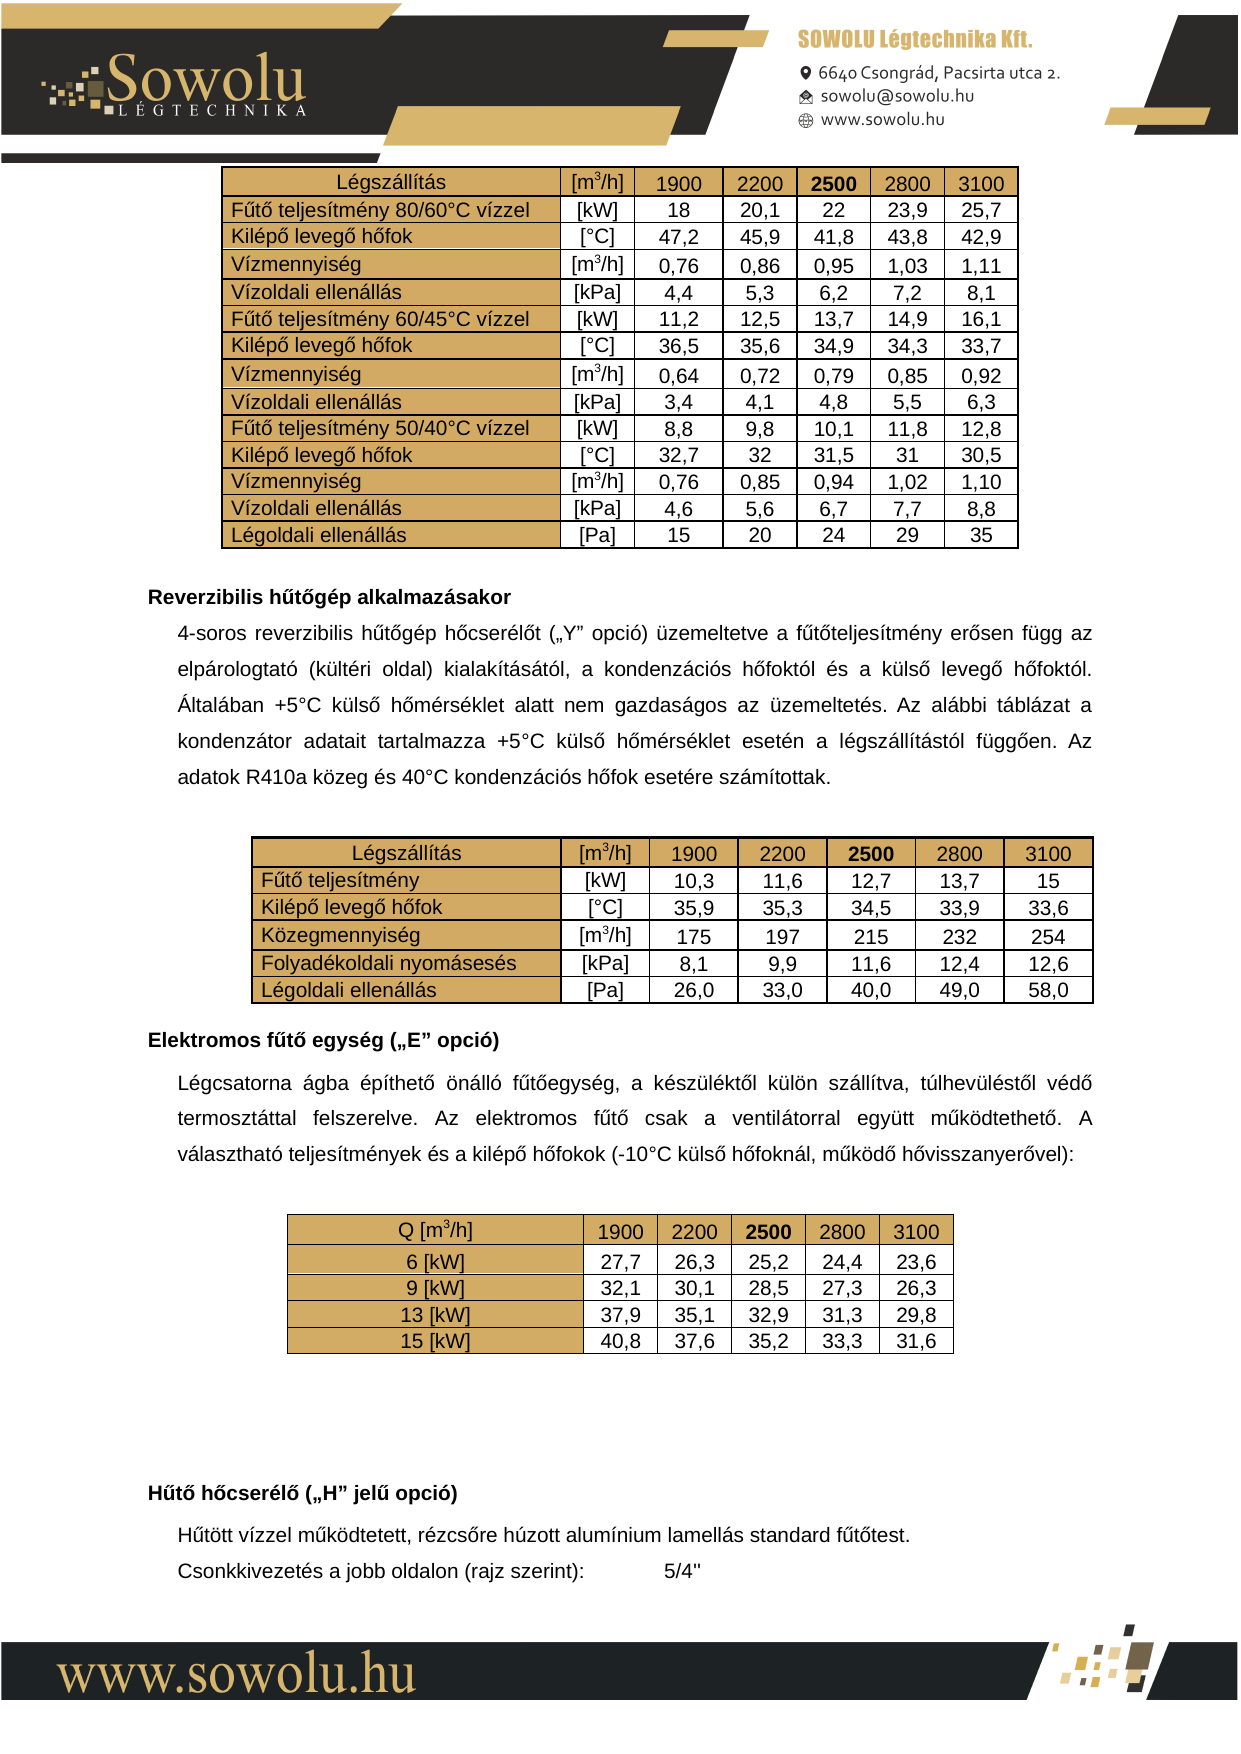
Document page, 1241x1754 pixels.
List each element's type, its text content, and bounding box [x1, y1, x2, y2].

table_cell [°C] [561, 442, 634, 467]
table_cell 58,0 [1005, 977, 1092, 1002]
table_cell 0,94 [798, 469, 870, 494]
table_header 3100 [1005, 839, 1092, 866]
table_cell 30,1 [658, 1275, 731, 1300]
table_cell Folyadékoldali nyomásesés [253, 951, 560, 976]
table_cell 8,1 [945, 280, 1017, 305]
table_cell 0,85 [724, 469, 796, 494]
table_cell [°C] [561, 223, 634, 248]
table_cell 7,7 [871, 495, 944, 520]
table_cell [Pa] [561, 522, 634, 547]
table_header 1900 [584, 1215, 657, 1244]
table_cell 9 [kW] [288, 1275, 583, 1300]
table_cell [kPa] [561, 495, 634, 520]
table_cell 0,92 [945, 360, 1017, 387]
table_cell 8,1 [650, 951, 737, 976]
table_cell 31 [871, 442, 944, 467]
table_cell 26,3 [658, 1245, 731, 1273]
table_cell 31,6 [880, 1328, 953, 1353]
table_cell 215 [828, 921, 915, 949]
table_cell 41,8 [798, 223, 870, 248]
table_cell 12,4 [916, 951, 1003, 976]
table_cell 27,3 [806, 1275, 879, 1300]
table_header Légszállítás [223, 168, 560, 195]
table_header 1900 [635, 168, 722, 195]
table_cell 23,9 [871, 197, 944, 222]
picture [0, 1624, 1236, 1700]
table_cell 6 [kW] [288, 1245, 583, 1273]
table_cell Vízoldali ellenállás [223, 280, 560, 305]
text Hűtő hőcserélő („H” jelű opció) [148, 1481, 1093, 1505]
table_cell 18 [635, 197, 722, 222]
table_cell 30,5 [945, 442, 1017, 467]
table_cell 33,0 [739, 977, 826, 1002]
table_cell 33,6 [1005, 894, 1092, 919]
table_cell [kPa] [561, 280, 634, 305]
table_cell 35,1 [658, 1301, 731, 1327]
table_cell [m3/h] [562, 921, 649, 949]
table_cell 35,3 [739, 894, 826, 919]
table_cell 33,7 [945, 333, 1017, 358]
table_cell 35,9 [650, 894, 737, 919]
table_cell 34,3 [871, 333, 944, 358]
table_cell Kilépő levegő hőfok [253, 894, 560, 919]
table_cell 34,5 [828, 894, 915, 919]
table_cell 1,10 [945, 469, 1017, 494]
table_cell 22 [798, 197, 870, 222]
table_cell 37,9 [584, 1301, 657, 1327]
table_cell 4,8 [798, 389, 870, 414]
table_cell 0,95 [798, 250, 870, 278]
table_cell 254 [1005, 921, 1092, 949]
table_header 2200 [658, 1215, 731, 1244]
table_cell 45,9 [724, 223, 796, 248]
table_cell 0,85 [871, 360, 944, 387]
table_cell Vízoldali ellenállás [223, 389, 560, 414]
table_cell [m3/h] [561, 250, 634, 278]
table_cell 24 [798, 522, 870, 547]
table_cell 12,5 [724, 306, 796, 331]
table_cell Vízoldali ellenállás [223, 495, 560, 520]
table_cell Vízmennyiség [223, 360, 560, 387]
table_cell 5,6 [724, 495, 796, 520]
text Hűtött vízzel működtetett, rézcsőre húzott alumínium lamellás standard fűtőtest. [177, 1523, 1093, 1547]
table_cell Fűtő teljesítmény [253, 868, 560, 893]
table_cell 40,8 [584, 1328, 657, 1353]
table_cell 49,0 [916, 977, 1003, 1002]
text Csonkkivezetés a jobb oldalon (rajz szerint): 5/4'' [177, 1559, 1093, 1583]
table_cell 7,2 [871, 280, 944, 305]
table_cell 15 [1005, 868, 1092, 893]
table_cell Légoldali ellenállás [253, 977, 560, 1002]
table_cell Kilépő levegő hőfok [223, 442, 560, 467]
table_cell 0,72 [724, 360, 796, 387]
table_cell 20,1 [724, 197, 796, 222]
table_cell 8,8 [635, 416, 722, 441]
table_header 2200 [724, 168, 796, 195]
table_cell 32 [724, 442, 796, 467]
table_cell 0,79 [798, 360, 870, 387]
table_cell 10,3 [650, 868, 737, 893]
table_cell 12,6 [1005, 951, 1092, 976]
table_cell [kW] [561, 306, 634, 331]
table_header 2500 [732, 1215, 805, 1244]
table_cell [m3/h] [561, 469, 634, 494]
table_header [m3/h] [562, 839, 649, 866]
table_cell 1,02 [871, 469, 944, 494]
table_header Q [m3/h] [288, 1215, 583, 1244]
table_cell 11,8 [871, 416, 944, 441]
table_header 2500 [798, 168, 870, 195]
table_cell 4,6 [635, 495, 722, 520]
table_cell Kilépő levegő hőfok [223, 223, 560, 248]
table_cell Közegmennyiség [253, 921, 560, 949]
table_header 1900 [650, 839, 737, 866]
table_cell 34,9 [798, 333, 870, 358]
table_cell 175 [650, 921, 737, 949]
table_cell 43,8 [871, 223, 944, 248]
table_cell 13 [kW] [288, 1301, 583, 1327]
table_cell 14,9 [871, 306, 944, 331]
table_header 2800 [916, 839, 1003, 866]
table_cell 12,7 [828, 868, 915, 893]
table_cell 9,8 [724, 416, 796, 441]
table_cell 36,5 [635, 333, 722, 358]
table_cell 25,2 [732, 1245, 805, 1273]
table_cell 11,2 [635, 306, 722, 331]
table_cell 11,6 [828, 951, 915, 976]
table_cell 16,1 [945, 306, 1017, 331]
table_cell 20 [724, 522, 796, 547]
table_cell [kPa] [561, 389, 634, 414]
table_cell 6,3 [945, 389, 1017, 414]
table_cell 32,9 [732, 1301, 805, 1327]
table_header Légszállítás [253, 839, 560, 866]
table_cell 0,76 [635, 250, 722, 278]
table_cell [°C] [561, 333, 634, 358]
table_header 2800 [806, 1215, 879, 1244]
table_cell 5,5 [871, 389, 944, 414]
table_cell 33,3 [806, 1328, 879, 1353]
table_cell 28,5 [732, 1275, 805, 1300]
table_cell 26,3 [880, 1275, 953, 1300]
table_cell 47,2 [635, 223, 722, 248]
table_cell 1,03 [871, 250, 944, 278]
table_cell 32,7 [635, 442, 722, 467]
table_header [m3/h] [561, 168, 634, 195]
table_cell 29,8 [880, 1301, 953, 1327]
table_cell Fűtő teljesítmény 60/45°C vízzel [223, 306, 560, 331]
table_cell 37,6 [658, 1328, 731, 1353]
table_cell Vízmennyiség [223, 469, 560, 494]
table_cell 23,6 [880, 1245, 953, 1273]
table_cell 10,1 [798, 416, 870, 441]
table_cell 1,11 [945, 250, 1017, 278]
table_cell [kW] [561, 197, 634, 222]
table_cell [Pa] [562, 977, 649, 1002]
table_cell 35,2 [732, 1328, 805, 1353]
table_cell 232 [916, 921, 1003, 949]
table_cell 26,0 [650, 977, 737, 1002]
table_cell 12,8 [945, 416, 1017, 441]
table_cell [°C] [562, 894, 649, 919]
table_cell 31,3 [806, 1301, 879, 1327]
text Reverzibilis hűtőgép alkalmazásakor [148, 585, 1093, 609]
table_cell 11,6 [739, 868, 826, 893]
table_cell 6,7 [798, 495, 870, 520]
table_cell 4,1 [724, 389, 796, 414]
table_cell [kPa] [562, 951, 649, 976]
table_cell 42,9 [945, 223, 1017, 248]
picture [0, 3, 1238, 163]
table_cell 31,5 [798, 442, 870, 467]
text 4-soros reverzibilis hűtőgép hőcserélőt („Y” opció) üzemeltetve a fűtőteljesítmény erősen függ az elpárologtató (kültéri oldal) kialakításától, a kondenzációs hőfoktól és a külső levegő hőfoktól. Általában +5°C külső hőmérséklet alatt nem gazdaságos az üzemeltetés. Az alábbi táblázat a kondenzátor adatait tartalmazza +5°C külső hőmérséklet esetén a légszállítástól függően. Az adatok R410a közeg és 40°C kondenzációs hőfok esetére számítottak. [177, 621, 1093, 788]
table_cell 29 [871, 522, 944, 547]
table_cell 40,0 [828, 977, 915, 1002]
table_cell 9,9 [739, 951, 826, 976]
table_header 3100 [945, 168, 1017, 195]
table_cell Vízmennyiség [223, 250, 560, 278]
table_cell 35,6 [724, 333, 796, 358]
table_header 2500 [828, 839, 915, 866]
table_cell 0,76 [635, 469, 722, 494]
table_cell 0,64 [635, 360, 722, 387]
table_header 2800 [871, 168, 944, 195]
table_cell [m3/h] [561, 360, 634, 387]
table_cell 13,7 [798, 306, 870, 331]
table_cell 33,9 [916, 894, 1003, 919]
table_cell 197 [739, 921, 826, 949]
table_header 2200 [739, 839, 826, 866]
table_cell 8,8 [945, 495, 1017, 520]
table_cell 27,7 [584, 1245, 657, 1273]
table_cell 3,4 [635, 389, 722, 414]
table_cell 24,4 [806, 1245, 879, 1273]
table_cell 32,1 [584, 1275, 657, 1300]
table_cell 25,7 [945, 197, 1017, 222]
table_cell 5,3 [724, 280, 796, 305]
text Légcsatorna ágba építhető önálló fűtőegység, a készüléktől külön szállítva, túlhevüléstől védő termosztáttal felszerelve. Az elektromos fűtő csak a ventilátorral együtt működtethető. A választható teljesítmények és a kilépő hőfokok (-10°C külső hőfoknál, működő hővisszanyerővel): [177, 1070, 1093, 1166]
table_cell 15 [kW] [288, 1328, 583, 1353]
table_cell Légoldali ellenállás [223, 522, 560, 547]
table_cell 35 [945, 522, 1017, 547]
table_cell Kilépő levegő hőfok [223, 333, 560, 358]
table_cell 6,2 [798, 280, 870, 305]
text Elektromos fűtő egység („E” opció) [148, 1028, 1093, 1052]
table_cell 4,4 [635, 280, 722, 305]
table_cell Fűtő teljesítmény 80/60°C vízzel [223, 197, 560, 222]
table_cell 15 [635, 522, 722, 547]
table_cell Fűtő teljesítmény 50/40°C vízzel [223, 416, 560, 441]
table_cell 13,7 [916, 868, 1003, 893]
table_cell [kW] [562, 868, 649, 893]
table_cell 0,86 [724, 250, 796, 278]
table_header 3100 [880, 1215, 953, 1244]
table_cell [kW] [561, 416, 634, 441]
